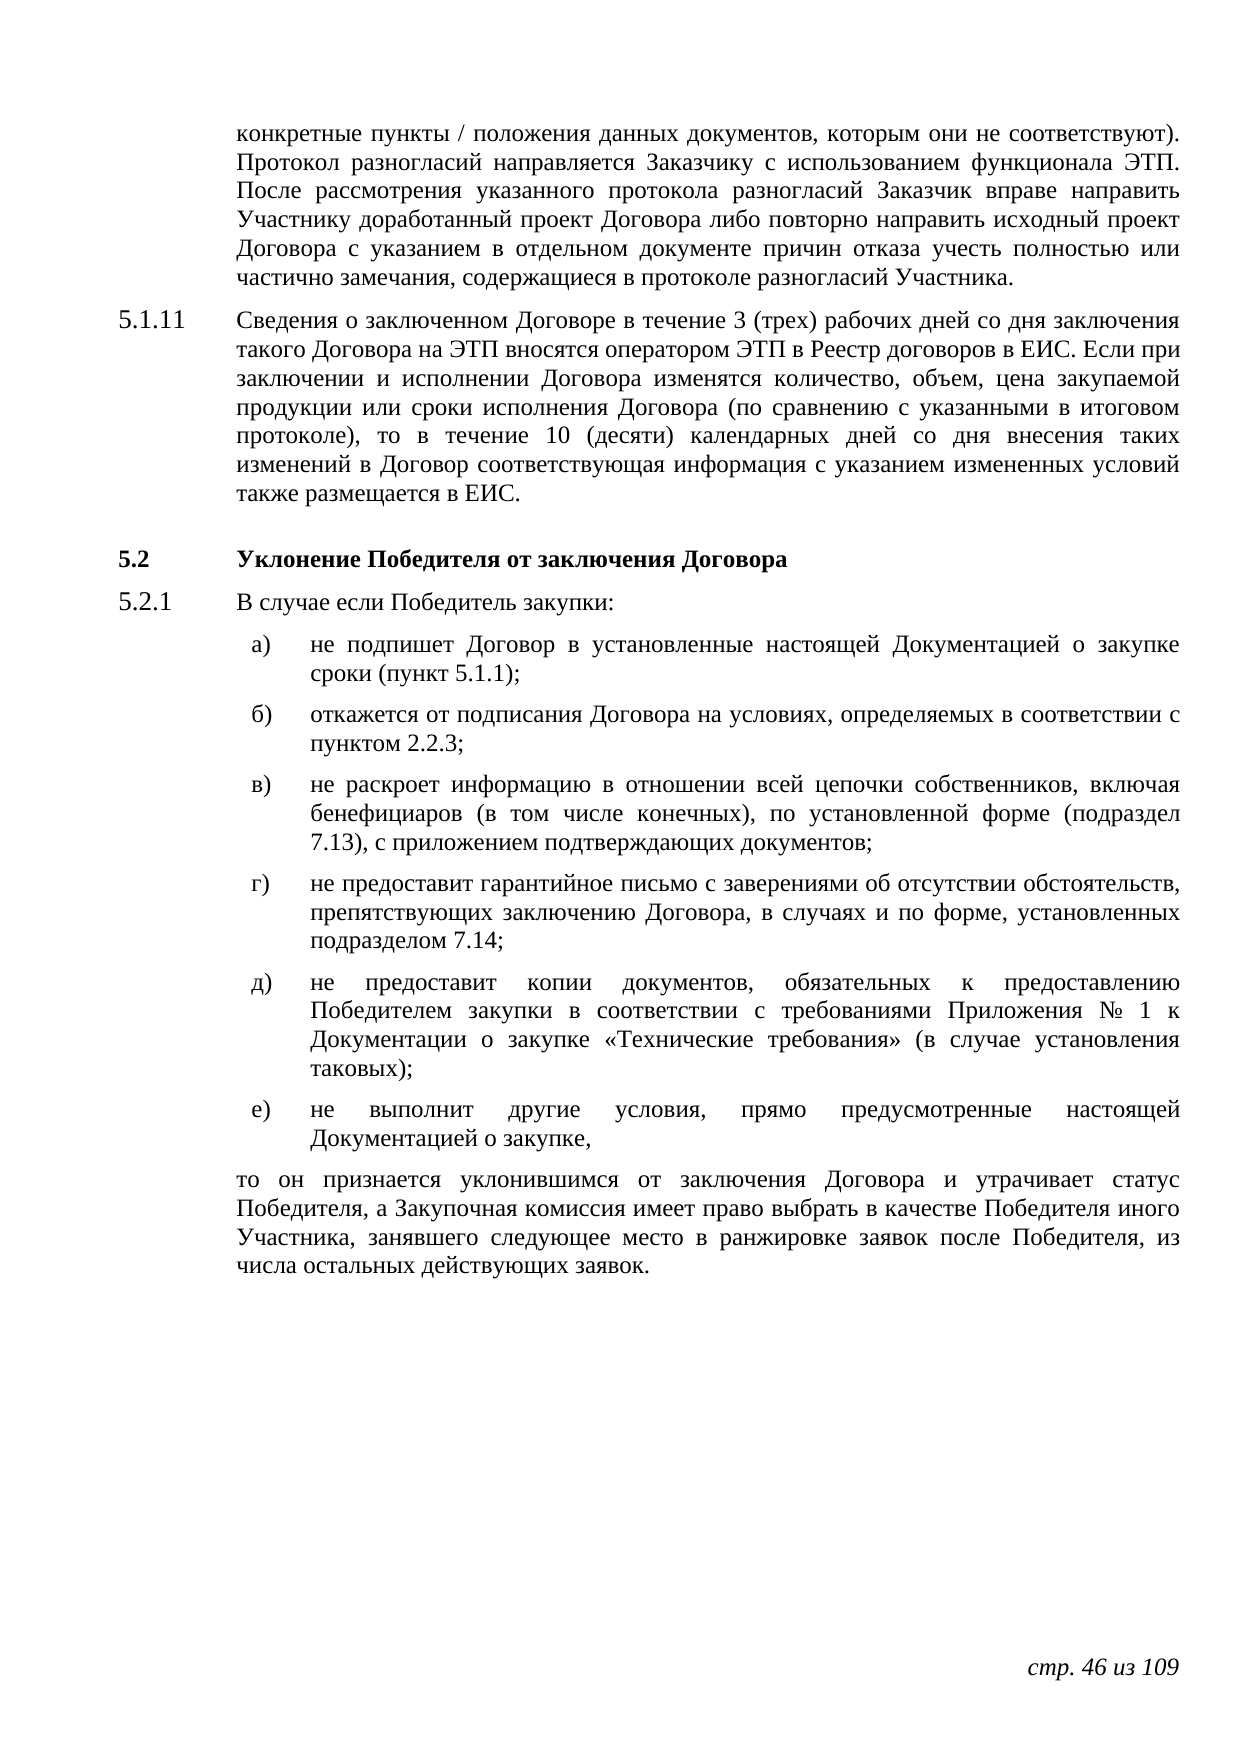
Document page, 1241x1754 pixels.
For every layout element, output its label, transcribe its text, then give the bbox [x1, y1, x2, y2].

subtitle Уклонение Победителя от заключения Договора [118, 544, 1181, 573]
text не предоставит гарантийное письмо с заверениями об отсутствии обстоятельств, препятствующих заключению Договора, в случаях и по форме, установленных подразделом 7.14; [251, 868, 1181, 954]
text В случае если Победитель закупки: [118, 586, 1181, 617]
text то он признается уклонившимся от заключения Договора и утрачивает статус Победителя, а Закупочная комиссия имеет право выбрать в качестве Победителя иного Участника, занявшего следующее место в ранжировке заявок после Победителя, из числа остальных действующих заявок. [236, 1164, 1181, 1279]
text Сведения о заключенном Договоре в течение 3 (трех) рабочих дней со дня заключения такого Договора на ЭТП вносятся оператором ЭТП в Реестр договоров в ЕИС. Если при заключении и исполнении Договора изменятся количество, объем, цена закупаемой продукции или сроки исполнения Договора (по сравнению с указанными в итоговом протоколе), то в течение 10 (десяти) календарных дней со дня внесения таких изменений в Договор соответствующая информация с указанием измененных условий также размещается в ЕИС. [118, 303, 1181, 507]
text откажется от подписания Договора на условиях, определяемых в соответствии с пунктом 2.2.3; [251, 699, 1181, 757]
text не подпишет Договор в установленные настоящей Документацией о закупке сроки (пункт 5.1.1); [251, 629, 1181, 687]
text не предоставит копии документов, обязательных к предоставлению Победителем закупки в соответствии с требованиями Приложения № 1 к Документации о закупке «Технические требования» (в случае установления таковых); [251, 967, 1181, 1082]
text не выполнит другие условия, прямо предусмотренные настоящей Документацией о закупке, [251, 1094, 1181, 1152]
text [118, 118, 1181, 291]
text не раскроет информацию в отношении всей цепочки собственников, включая бенефициаров (в том числе конечных), по установленной форме (подраздел 7.13), с приложением подтверждающих документов; [251, 769, 1181, 855]
